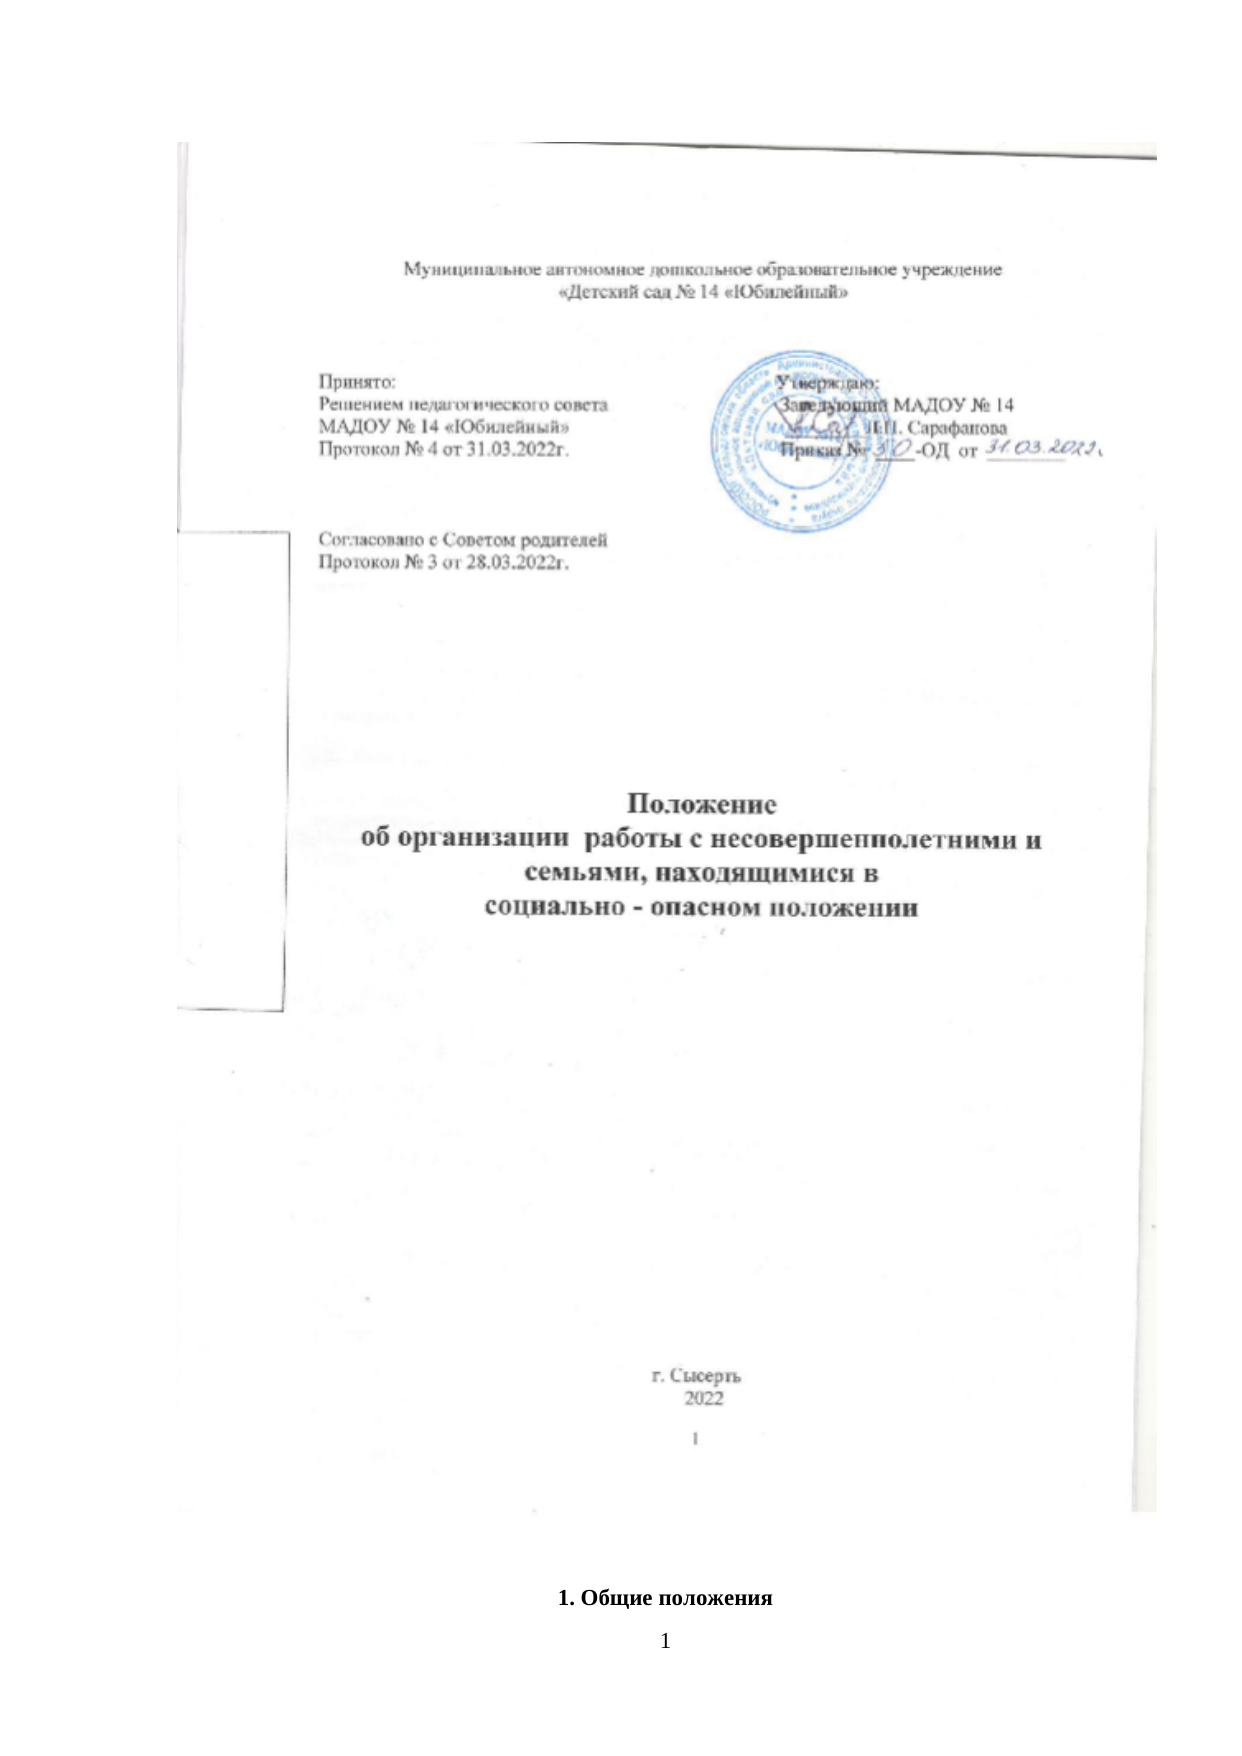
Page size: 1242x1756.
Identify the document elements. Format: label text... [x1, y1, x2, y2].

text 1. Общие положения [177, 1584, 1153, 1610]
